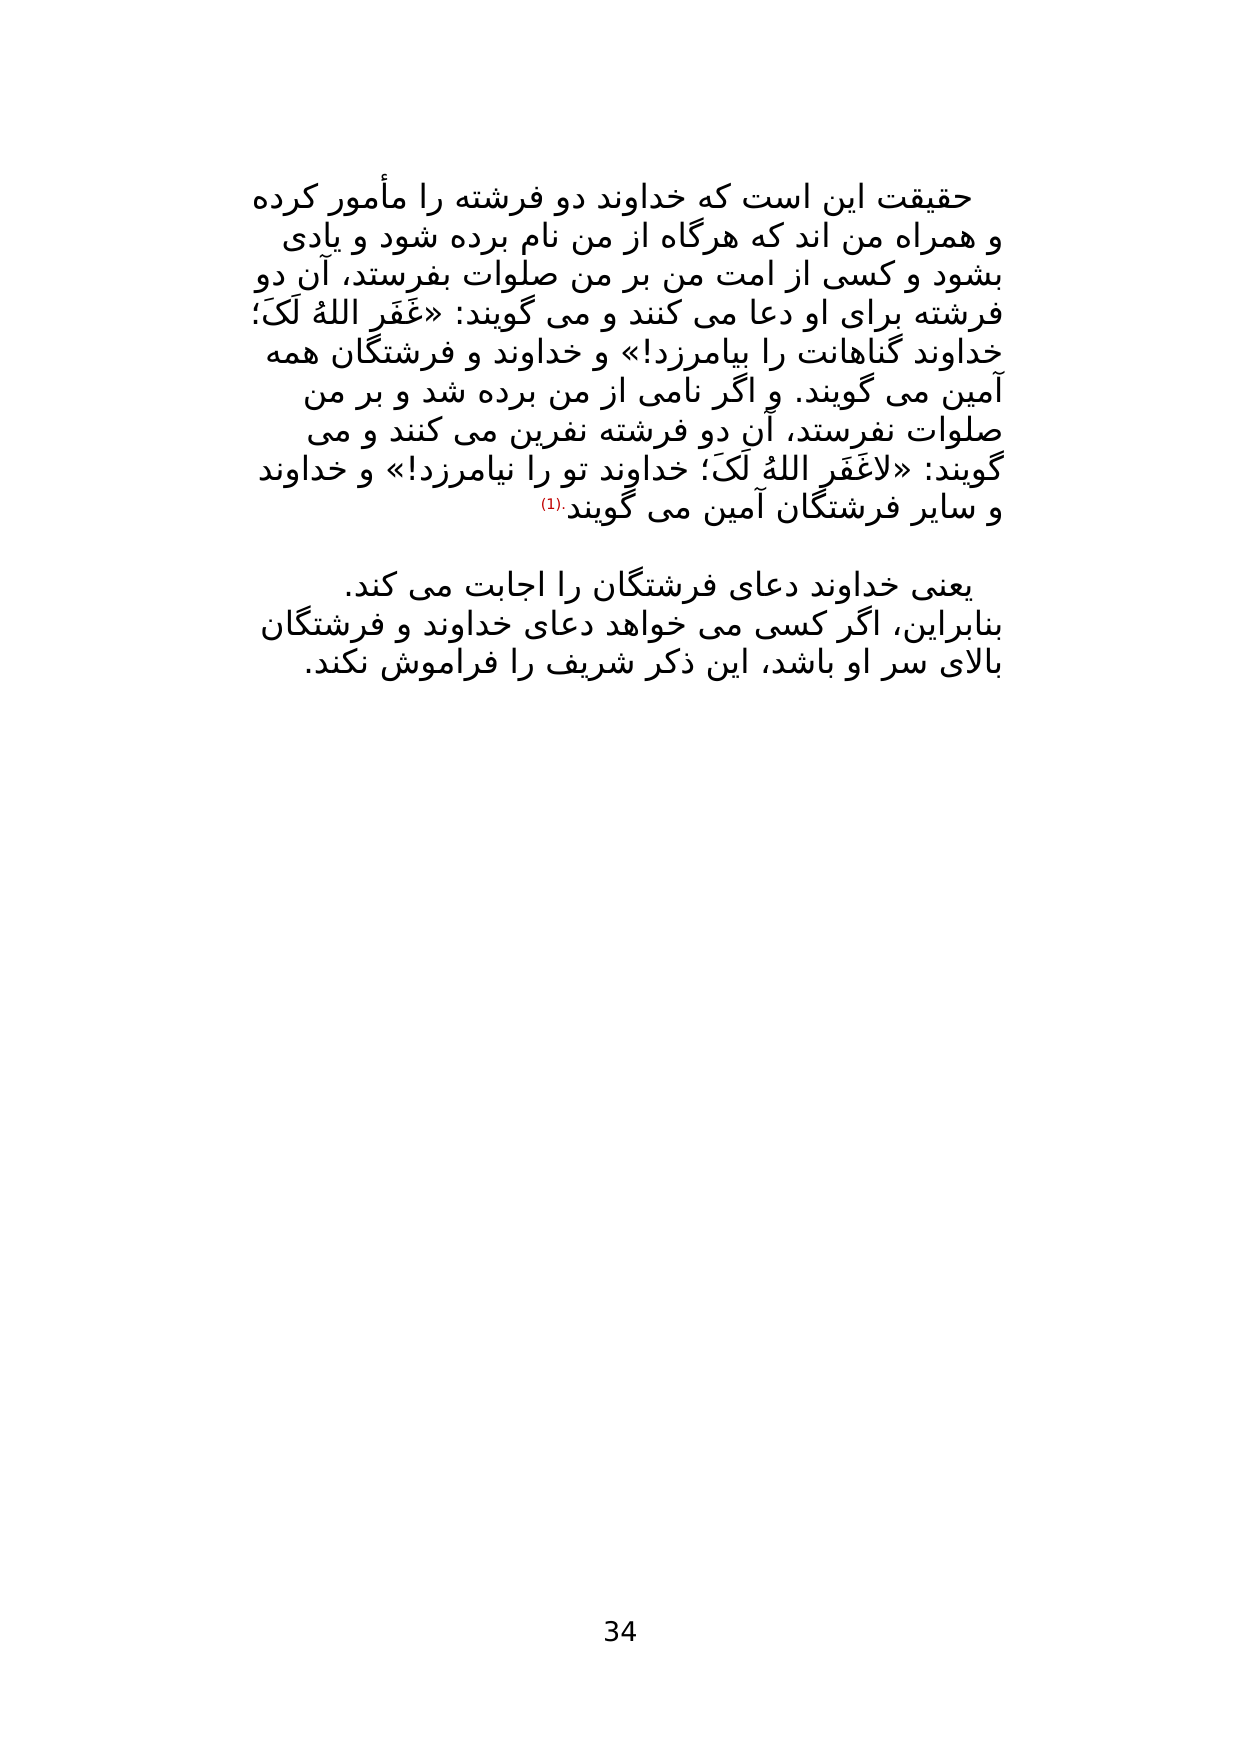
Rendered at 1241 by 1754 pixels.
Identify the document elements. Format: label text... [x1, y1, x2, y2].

text یعنی خداوند دعای فرشتگان را اجابت می کند. بنابراین، اگر کسی می خواهد دعای خداوند و فرشتگان بالای سر او باشد، این ذکر شریف را فراموش نکند. [236, 565, 1004, 682]
text حقیقت این است که خداوند دو فرشته را مأمور کرده و همراه من اند که هرگاه از من نام برده شود و یادی بشود و کسی از امت من بر من صلوات بفرستد، آن دو فرشته برای او دعا می کنند و می گویند: «غَفَر اللهُ لَکَ؛ خداوند گناهانت را بیامرزد!» و خداوند و فرشتگان همه آمین می گویند. و اگر نامی از من برده شد و بر من صلوات نفرستد، آن دو فرشته نفرین می کنند و می گویند: «لاغَفَر اللهُ لَکَ؛ خداوند تو را نیامرزد!» و خداوند و سایر فرشتگان آمین می گویند.(1) [236, 177, 1004, 527]
